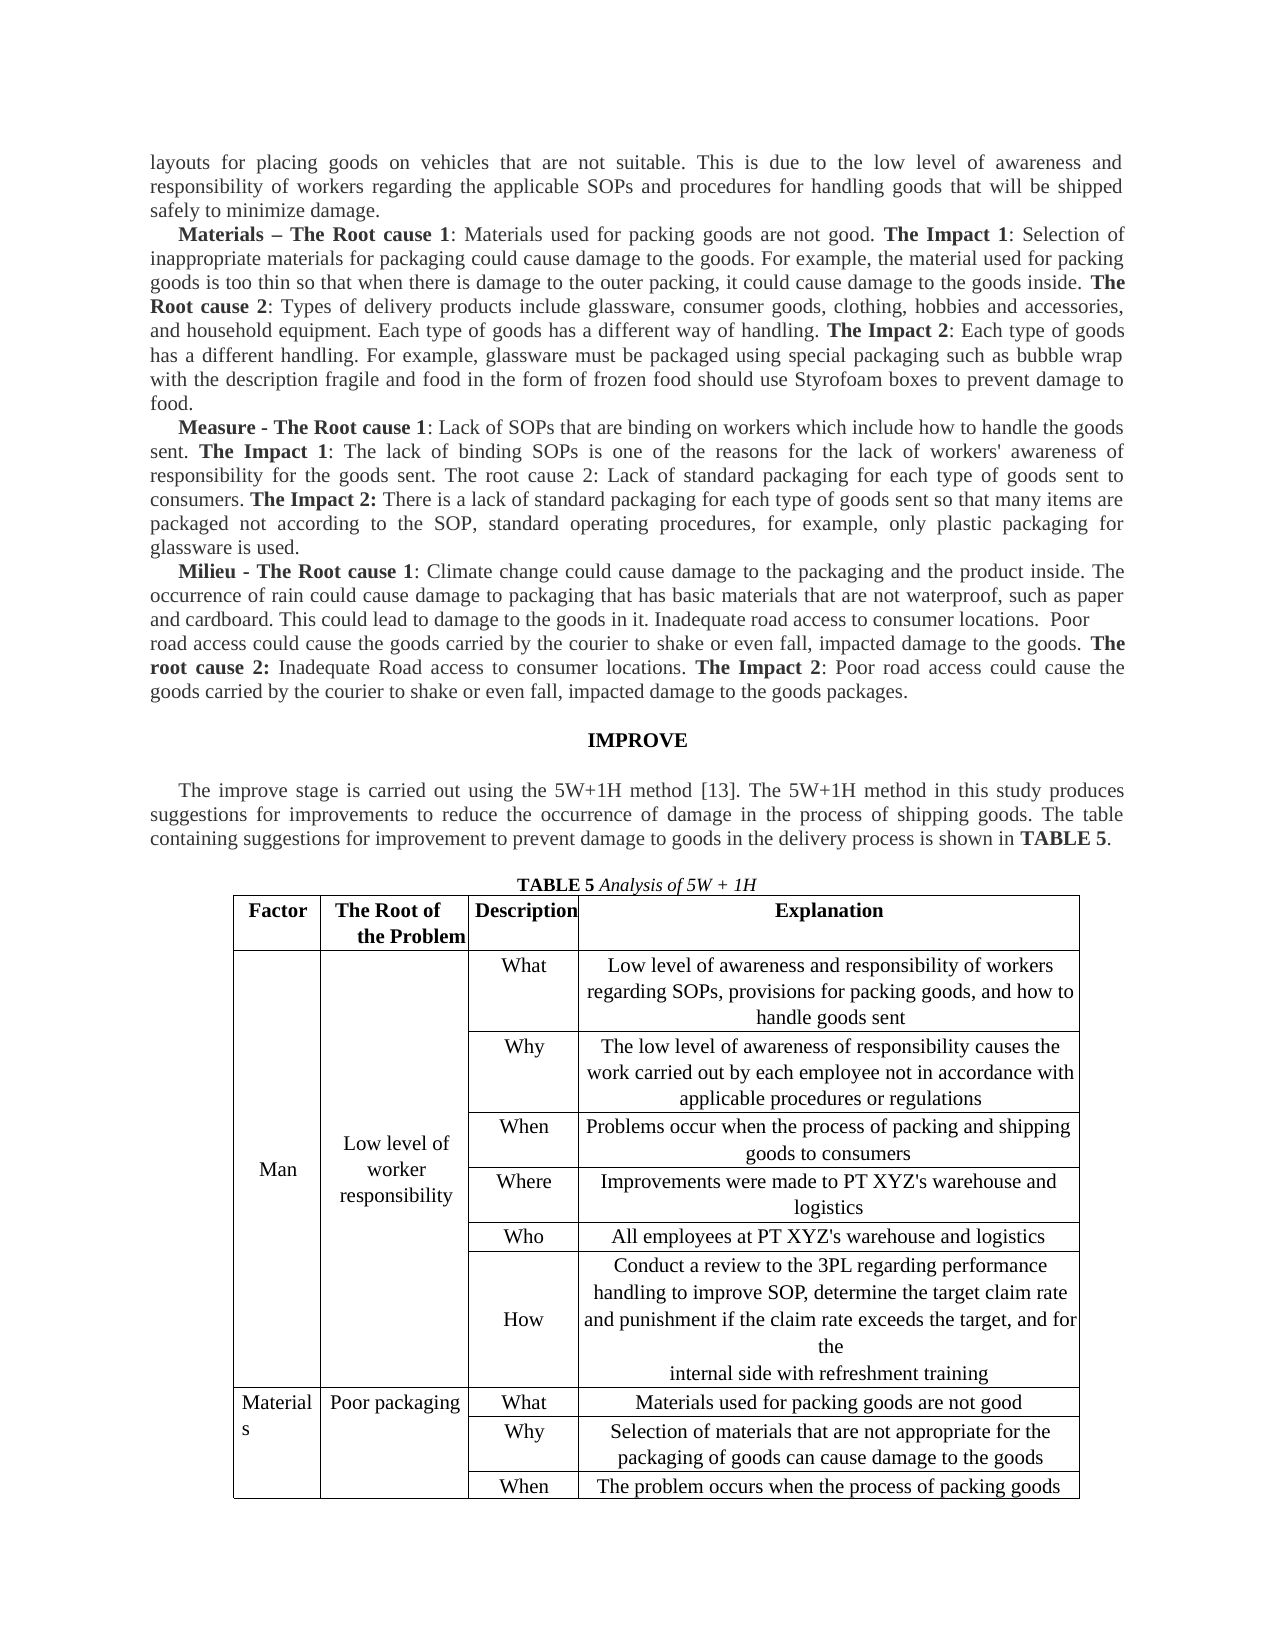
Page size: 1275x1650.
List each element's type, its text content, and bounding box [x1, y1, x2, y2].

table_cell What [469, 1388, 578, 1416]
table_header Factor [234, 896, 320, 950]
table_cell Why [469, 1032, 578, 1112]
table_cell Man [234, 951, 320, 1387]
table_cell Why [469, 1417, 578, 1471]
table_cell Poor packaging [321, 1388, 468, 1498]
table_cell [579, 1472, 1079, 1498]
table_cell Problems occur when the process of packing and shipping goods to consumers [579, 1113, 1079, 1167]
table_cell Low level of awareness and responsibility of workers regarding SOPs, provisions for packing goods, and how to handle goods sent [579, 951, 1079, 1031]
text TABLE 5 Analysis of 5W + 1H [150, 874, 1125, 895]
table_header Explanation [579, 896, 1079, 950]
text Measure - The Root cause 1: Lack of SOPs that are binding on workers which include how to handle the goods sent. The Impact 1: The lack of binding SOPs is one of the reasons for the lack of workers' awareness of responsibility for the goods sent. The root cause 2: Lack of standard packaging for each type of goods sent to consumers. The Impact 2: There is a lack of standard packaging for each type of goods sent so that many items are packaged not according to the SOP, standard operating procedures, for example, only plastic packaging for glassware is used. [150, 415, 1125, 559]
table_cell Where [469, 1168, 578, 1222]
text Materials – The Root cause 1: Materials used for packing goods are not good. The Impact 1: Selection of inappropriate materials for packaging could cause damage to the goods. For example, the material used for packing goods is too thin so that when there is damage to the outer packing, it could cause damage to the goods inside. The Root cause 2: Types of delivery products include glassware, consumer goods, clothing, hobbies and accessories, and household equipment. Each type of goods has a different way of handling. The Impact 2: Each type of goods has a different handling. For example, glassware must be packaged using special packaging such as bubble wrap with the description fragile and food in the form of frozen food should use Styrofoam boxes to prevent damage to food. [150, 222, 1125, 415]
table_cell Who [469, 1223, 578, 1251]
table_cell What [469, 951, 578, 1031]
table_cell Low level of worker responsibility [321, 951, 468, 1387]
table_header Description [469, 896, 578, 950]
text The improve stage is carried out using the 5W+1H method [13]. The 5W+1H method in this study produces suggestions for improvements to reduce the occurrence of damage in the process of shipping goods. The table containing suggestions for improvement to prevent damage to goods in the delivery process is shown in TABLE 5. [150, 777, 1125, 850]
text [150, 150, 1125, 222]
table_cell Improvements were made to PT XYZ's warehouse and logistics [579, 1168, 1079, 1222]
subtitle IMPROVE [150, 728, 1125, 752]
text Milieu - The Root cause 1: Climate change could cause damage to the packaging and the product inside. The occurrence of rain could cause damage to packaging that has basic materials that are not waterproof, such as paper and cardboard. This could lead to damage to the goods in it. Inadequate road access to consumer locations. Poor road access could cause the goods carried by the courier to shake or even fall, impacted damage to the goods. The root cause 2: Inadequate Road access to consumer locations. The Impact 2: Poor road access could cause the goods carried by the courier to shake or even fall, impacted damage to the goods packages. [150, 559, 1125, 703]
table_cell Materials [234, 1388, 320, 1498]
table_cell Conduct a review to the 3PL regarding performance handling to improve SOP, determine the target claim rate and punishment if the claim rate exceeds the target, and for the internal side with refreshment training [579, 1252, 1079, 1387]
table_cell All employees at PT XYZ's warehouse and logistics [579, 1223, 1079, 1251]
table_cell Selection of materials that are not appropriate for the packaging of goods can cause damage to the goods [579, 1417, 1079, 1471]
table_cell The low level of awareness of responsibility causes the work carried out by each employee not in accordance with applicable procedures or regulations [579, 1032, 1079, 1112]
table_cell When [469, 1472, 578, 1498]
table_cell Materials used for packing goods are not good [579, 1388, 1079, 1416]
table_header The Root of the Problem [321, 896, 468, 950]
table_cell How [469, 1252, 578, 1387]
table_cell When [469, 1113, 578, 1167]
